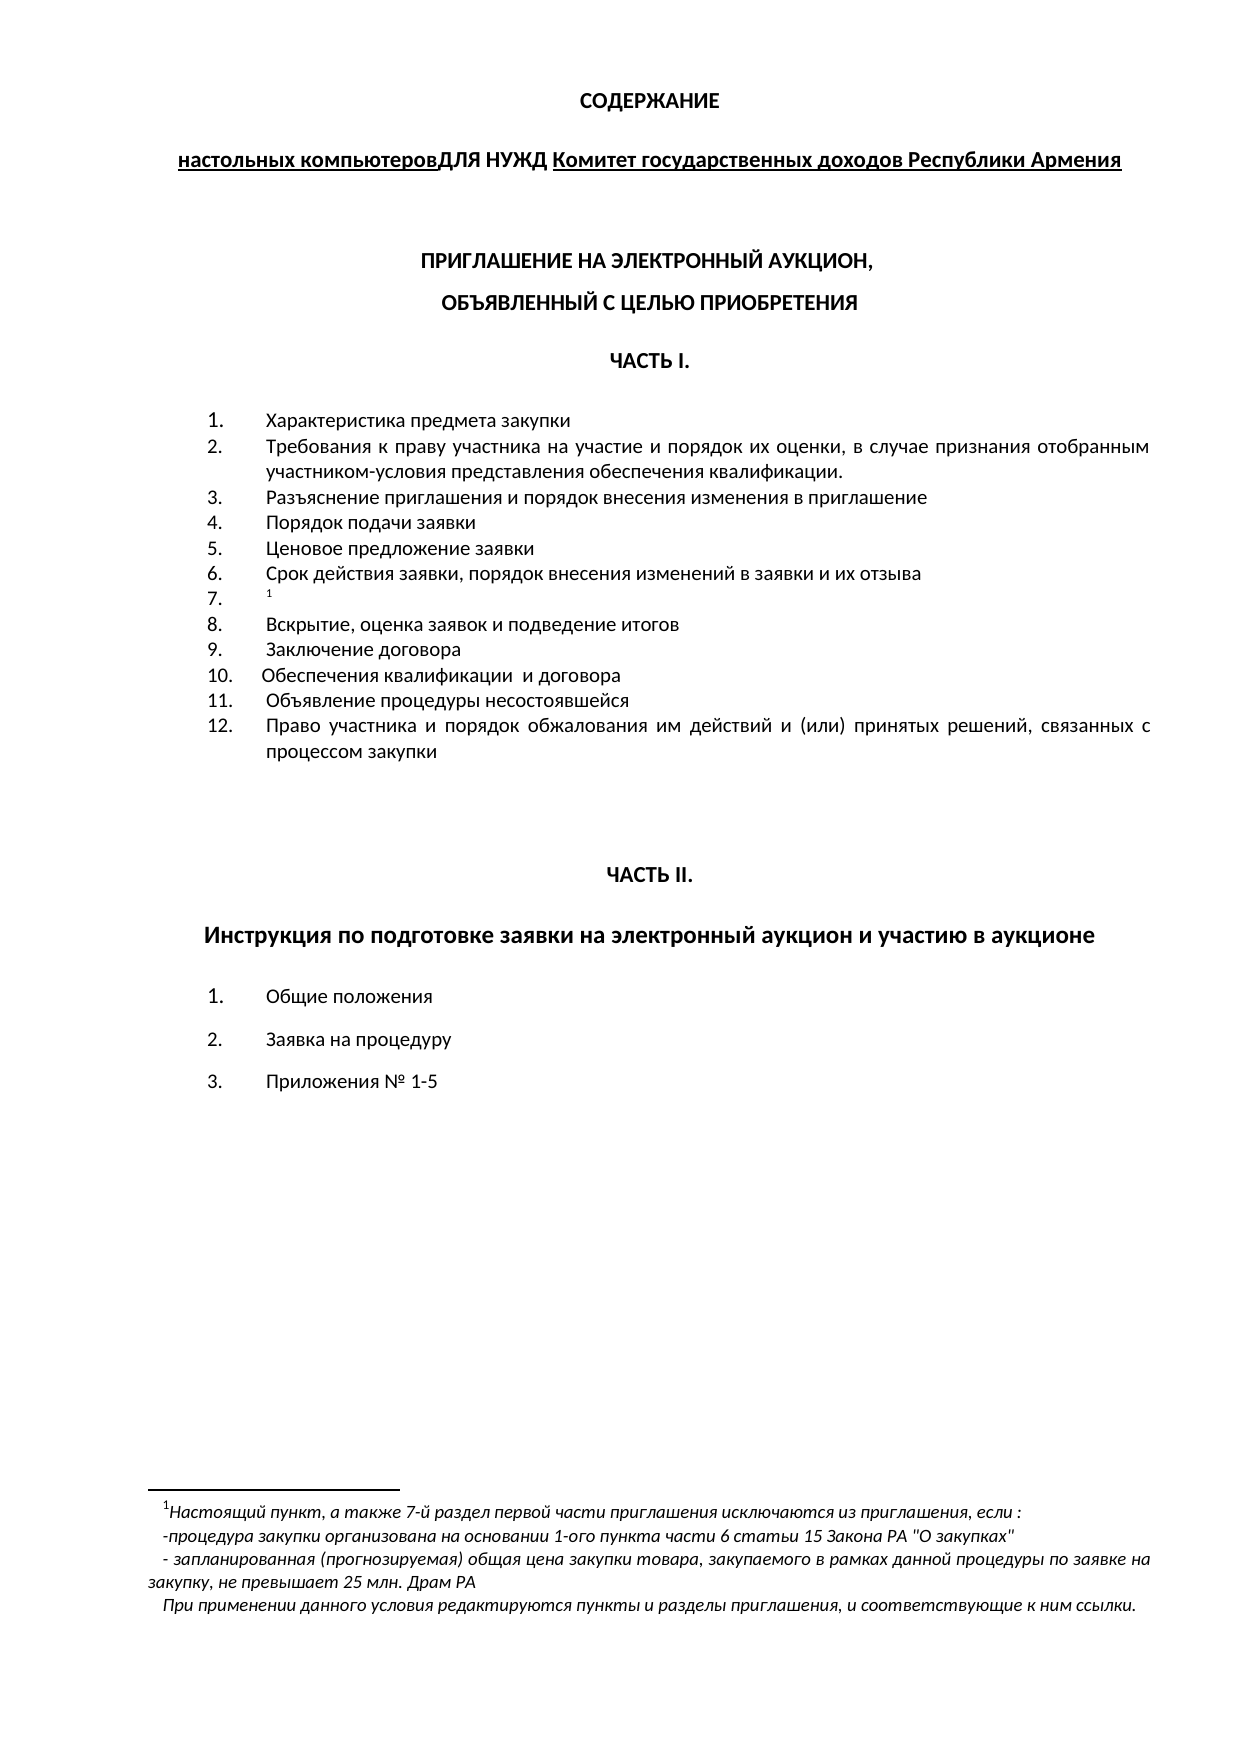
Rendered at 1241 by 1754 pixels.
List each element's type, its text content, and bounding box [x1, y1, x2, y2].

text СОДЕРЖАНИЕ [148, 86, 1152, 114]
text 11. Объявление процедуры несостоявшейся [207, 687, 1152, 713]
text 8. Вскрытие, оценка заявок и подведение итогов [207, 611, 1152, 636]
text настольных компьютеровДЛЯ НУЖД Комитет государственных доходов Республики Армения [148, 145, 1152, 173]
text 9. Заключение договора [207, 636, 1152, 662]
text Инструкция по подготовке заявки на электронный аукцион и участию в аукционе [148, 919, 1152, 949]
text 12. Право участника и порядок обжалования им действий и (или) принятых решений, связанных с процессом закупки [207, 713, 1152, 763]
text 6. Срок действия заявки, порядок внесения изменений в заявки и их отзыва [207, 560, 1152, 586]
text 2. Требования к праву участника на участие и порядок их оценки, в случае признания отобранным участником-условия представления обеспечения квалификации. [207, 433, 1152, 484]
text 10. Обеспечения квалификации и договора [207, 662, 1152, 687]
text ЧАСТЬ II. [148, 860, 1152, 888]
text 1. Характеристика предмета закупки [207, 405, 1152, 433]
text ЧАСТЬ I. [148, 346, 1152, 374]
text 1. Общие положения [207, 981, 1152, 1009]
text 2. Заявка на процедуру [207, 1026, 1152, 1051]
text 5. Ценовое предложение заявки [207, 535, 1152, 560]
text 7. [207, 586, 1152, 611]
text 4. Порядок подачи заявки [207, 509, 1152, 535]
text 3. Разъяснение приглашения и порядок внесения изменения в приглашение [207, 484, 1152, 509]
text ПРИГЛАШЕНИЕ НА ЭЛЕКТРОННЫЙ АУКЦИОН, ОБЪЯВЛЕННЫЙ С ЦЕЛЬЮ ПРИОБРЕТЕНИЯ [148, 246, 1152, 316]
text 3. Приложения № 1-5 [207, 1068, 1152, 1093]
